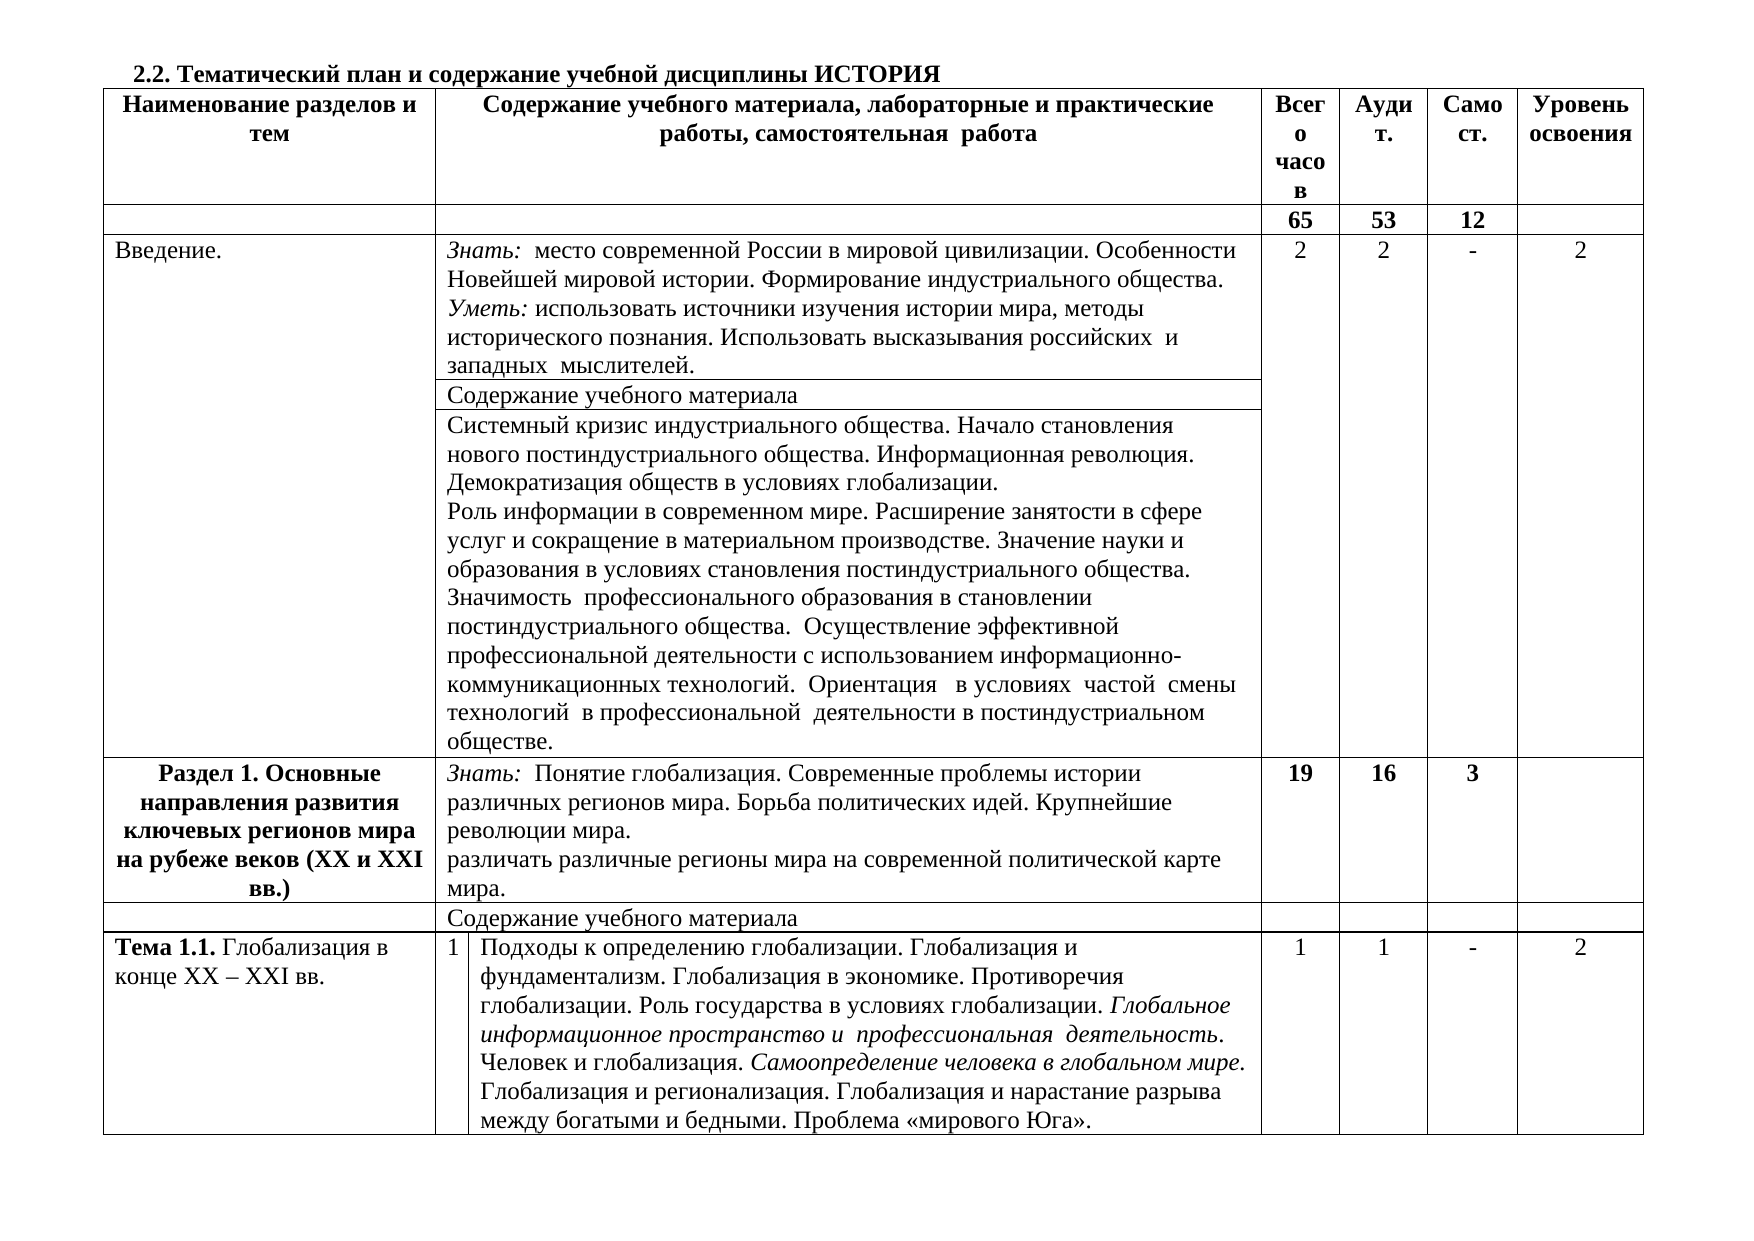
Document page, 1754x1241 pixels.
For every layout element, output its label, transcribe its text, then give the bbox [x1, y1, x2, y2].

table_cell 1 [1262, 933, 1339, 1134]
table_cell [104, 903, 435, 931]
table_cell 3 [1428, 758, 1517, 902]
table_header Всего часов [1262, 89, 1339, 204]
table_header Уровень освоения [1518, 89, 1643, 204]
table_cell 2 [1518, 235, 1643, 757]
table_cell 19 [1262, 758, 1339, 902]
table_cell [469, 933, 1261, 1134]
table_cell 2 [1262, 235, 1339, 757]
subtitle 2.2. Тематический план и содержание учебной дисциплины ИСТОРИЯ [133, 59, 1636, 88]
table_cell [1518, 758, 1643, 902]
table_cell Знать: Понятие глобализация. Современные проблемы истории различных регионов мира. Борьба политических идей. Крупнейшие революции мира. различать различные регионы мира на современной политической карте мира. [436, 758, 1261, 902]
table_cell [1340, 903, 1427, 931]
table_header Аудит. [1340, 89, 1427, 204]
table_cell - [1428, 933, 1517, 1134]
table_cell [104, 205, 435, 234]
table_cell [1262, 903, 1339, 931]
table_header Самост. [1428, 89, 1517, 204]
table_cell 12 [1428, 205, 1517, 234]
table_cell 1 [1340, 933, 1427, 1134]
table_cell - [1428, 235, 1517, 757]
table_cell 2 [1518, 933, 1643, 1134]
table_cell [1428, 903, 1517, 931]
table_cell Содержание учебного материала [436, 380, 1261, 409]
table_cell Раздел 1. Основные направления развития ключевых регионов мира на рубеже веков (ХХ и ХХI вв.) [104, 758, 435, 902]
table_cell Введение. [104, 235, 435, 757]
table_cell Знать: место современной России в мировой цивилизации. Особенности Новейшей мировой истории. Формирование индустриального общества. Уметь: использовать источники изучения истории мира, методы исторического познания. Использовать высказывания российских и западных мыслителей. [436, 235, 1261, 379]
table_cell [436, 205, 1261, 234]
table_cell [1518, 903, 1643, 931]
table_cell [104, 933, 435, 1134]
table_cell 16 [1340, 758, 1427, 902]
table_cell Системный кризис индустриального общества. Начало становления нового постиндустриального общества. Информационная революция. Демократизация обществ в условиях глобализации. Роль информации в современном мире. Расширение занятости в сфере услуг и сокращение в материальном производстве. Значение науки и образования в условиях становления постиндустриального общества. Значимость профессионального образования в становлении постиндустриального общества. Осуществление эффективной профессиональной деятельности с использованием информационно-коммуникационных технологий. Ориентация в условиях частой смены технологий в профессиональной деятельности в постиндустриальном обществе. [436, 410, 1261, 757]
table_cell [1518, 205, 1643, 234]
table_cell 53 [1340, 205, 1427, 234]
table_cell 2 [1340, 235, 1427, 757]
table_header Содержание учебного материала, лабораторные и практические работы, самостоятельная работа [436, 89, 1261, 204]
table_cell Содержание учебного материала [436, 903, 1261, 931]
table_cell 1 [436, 933, 468, 1134]
table_cell 65 [1262, 205, 1339, 234]
table_header Наименование разделов и тем [104, 89, 435, 204]
